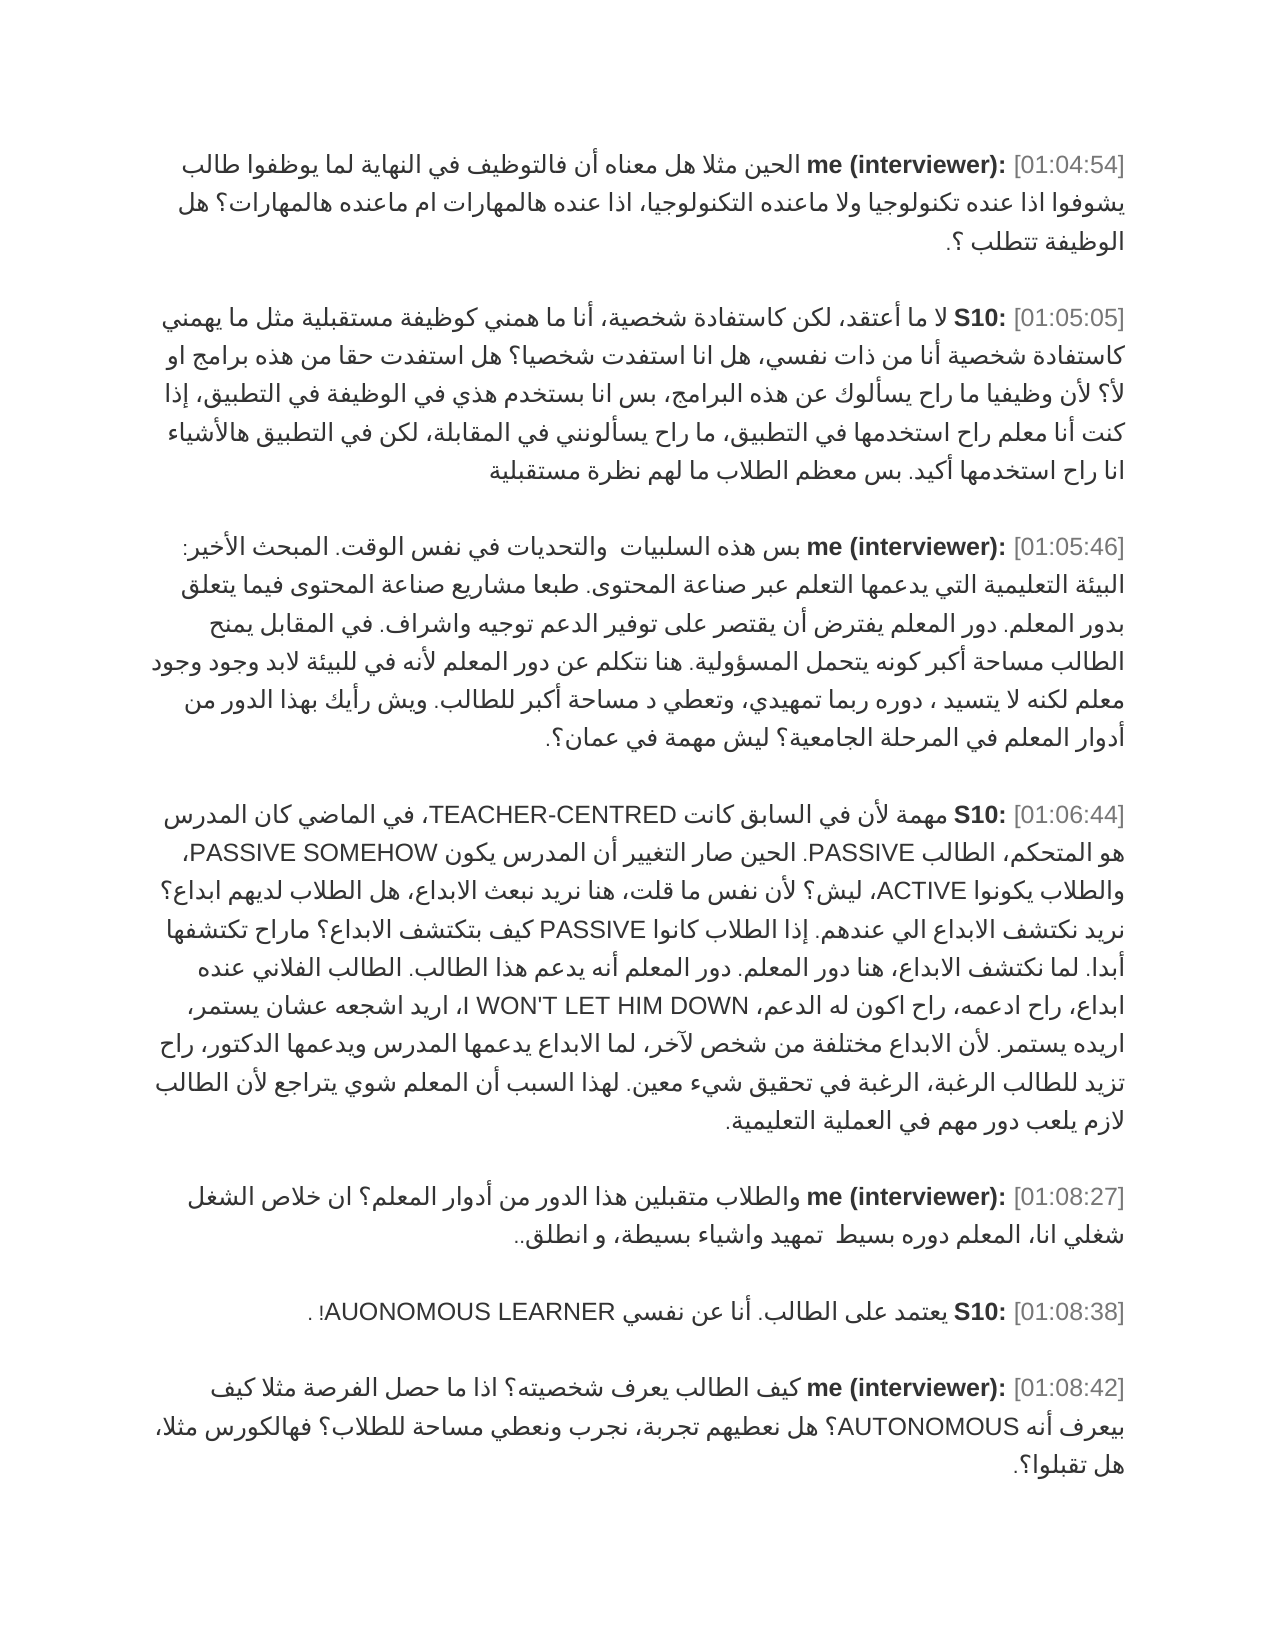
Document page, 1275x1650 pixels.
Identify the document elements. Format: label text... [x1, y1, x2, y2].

text me (interviewer): [01:08:27] والطلاب متقبلين هذا الدور من أدوار المعلم؟ ان خلاص الشغل شغلي انا، المعلم دوره بسيط تمهيد واشياء بسيطة، و انطلق.. [150, 1182, 1125, 1249]
text me (interviewer): [01:04:54] الحين مثلا هل معناه أن فالتوظيف في النهاية لما يوظفوا طالب يشوفوا اذا عنده تكنولوجيا ولا ماعنده التكنولوجيا، اذا عنده هالمهارات ام ماعنده هالمهارات؟ هل الوظيفة تتطلب ؟. [150, 150, 1125, 255]
text S10: [01:08:38] يعتمد على الطالب. أنا عن نفسي AUONOMOUS LEARNER! . [150, 1297, 1125, 1326]
text S10: [01:05:05] لا ما أعتقد، لكن كاستفادة شخصية، أنا ما همني كوظيفة مستقبلية مثل ما يهمني كاستفادة شخصية أنا من ذات نفسي، هل انا استفدت شخصيا؟ هل استفدت حقا من هذه برامج او لأ؟ لأن وظيفيا ما راح يسألوك عن هذه البرامج، بس انا بستخدم هذي في الوظيفة في التطبيق، إذا كنت أنا معلم راح استخدمها في التطبيق، ما راح يسألونني في المقابلة، لكن في التطبيق هالأشياء انا راح استخدمها أكيد. بس معظم الطلاب ما لهم نظرة مستقبلية [150, 303, 1125, 484]
text me (interviewer): [01:05:46] بس هذه السلبيات والتحديات في نفس الوقت. المبحث الأخير: البيئة التعليمية التي يدعمها التعلم عبر صناعة المحتوى. طبعا مشاريع صناعة المحتوى فيما يتعلق بدور المعلم. دور المعلم يفترض أن يقتصر على توفير الدعم توجيه واشراف. في المقابل يمنح الطالب مساحة أكبر كونه يتحمل المسؤولية. هنا نتكلم عن دور المعلم لأنه في للبيئة لابد وجود وجود معلم لكنه لا يتسيد ، دوره ربما تمهيدي، وتعطي د مساحة أكبر للطالب. ويش رأيك بهذا الدور من أدوار المعلم في المرحلة الجامعية؟ ليش مهمة في عمان؟. [150, 532, 1125, 752]
text S10: [01:06:44] مهمة لأن في السابق كانت TEACHER-CENTRED، في الماضي كان المدرس هو المتحكم، الطالب PASSIVE. الحين صار التغيير أن المدرس يكون PASSIVE SOMEHOW، والطلاب يكونوا ACTIVE، ليش؟ لأن نفس ما قلت، هنا نريد نبعث الابداع، هل الطلاب لديهم ابداع؟ نريد نكتشف الابداع الي عندهم. إذا الطلاب كانوا PASSIVE كيف بتكتشف الابداع؟ ماراح تكتشفها أبدا. لما نكتشف الابداع، هنا دور المعلم. دور المعلم أنه يدعم هذا الطالب. الطالب الفلاني عنده ابداع، راح ادعمه، راح اكون له الدعم، I WON'T LET HIM DOWN، اريد اشجعه عشان يستمر، اريده يستمر. لأن الابداع مختلفة من شخص لآخر، لما الابداع يدعمها المدرس ويدعمها الدكتور، راح تزيد للطالب الرغبة، الرغبة في تحقيق شيء معين. لهذا السبب أن المعلم شوي يتراجع لأن الطالب لازم يلعب دور مهم في العملية التعليمية. [150, 800, 1125, 1134]
text me (interviewer): [01:08:42] كيف الطالب يعرف شخصيته؟ اذا ما حصل الفرصة مثلا كيف بيعرف أنه AUTONOMOUS؟ هل نعطيهم تجربة، نجرب ونعطي مساحة للطلاب؟ فهالكورس مثلا، هل تقبلوا؟. [150, 1373, 1125, 1478]
